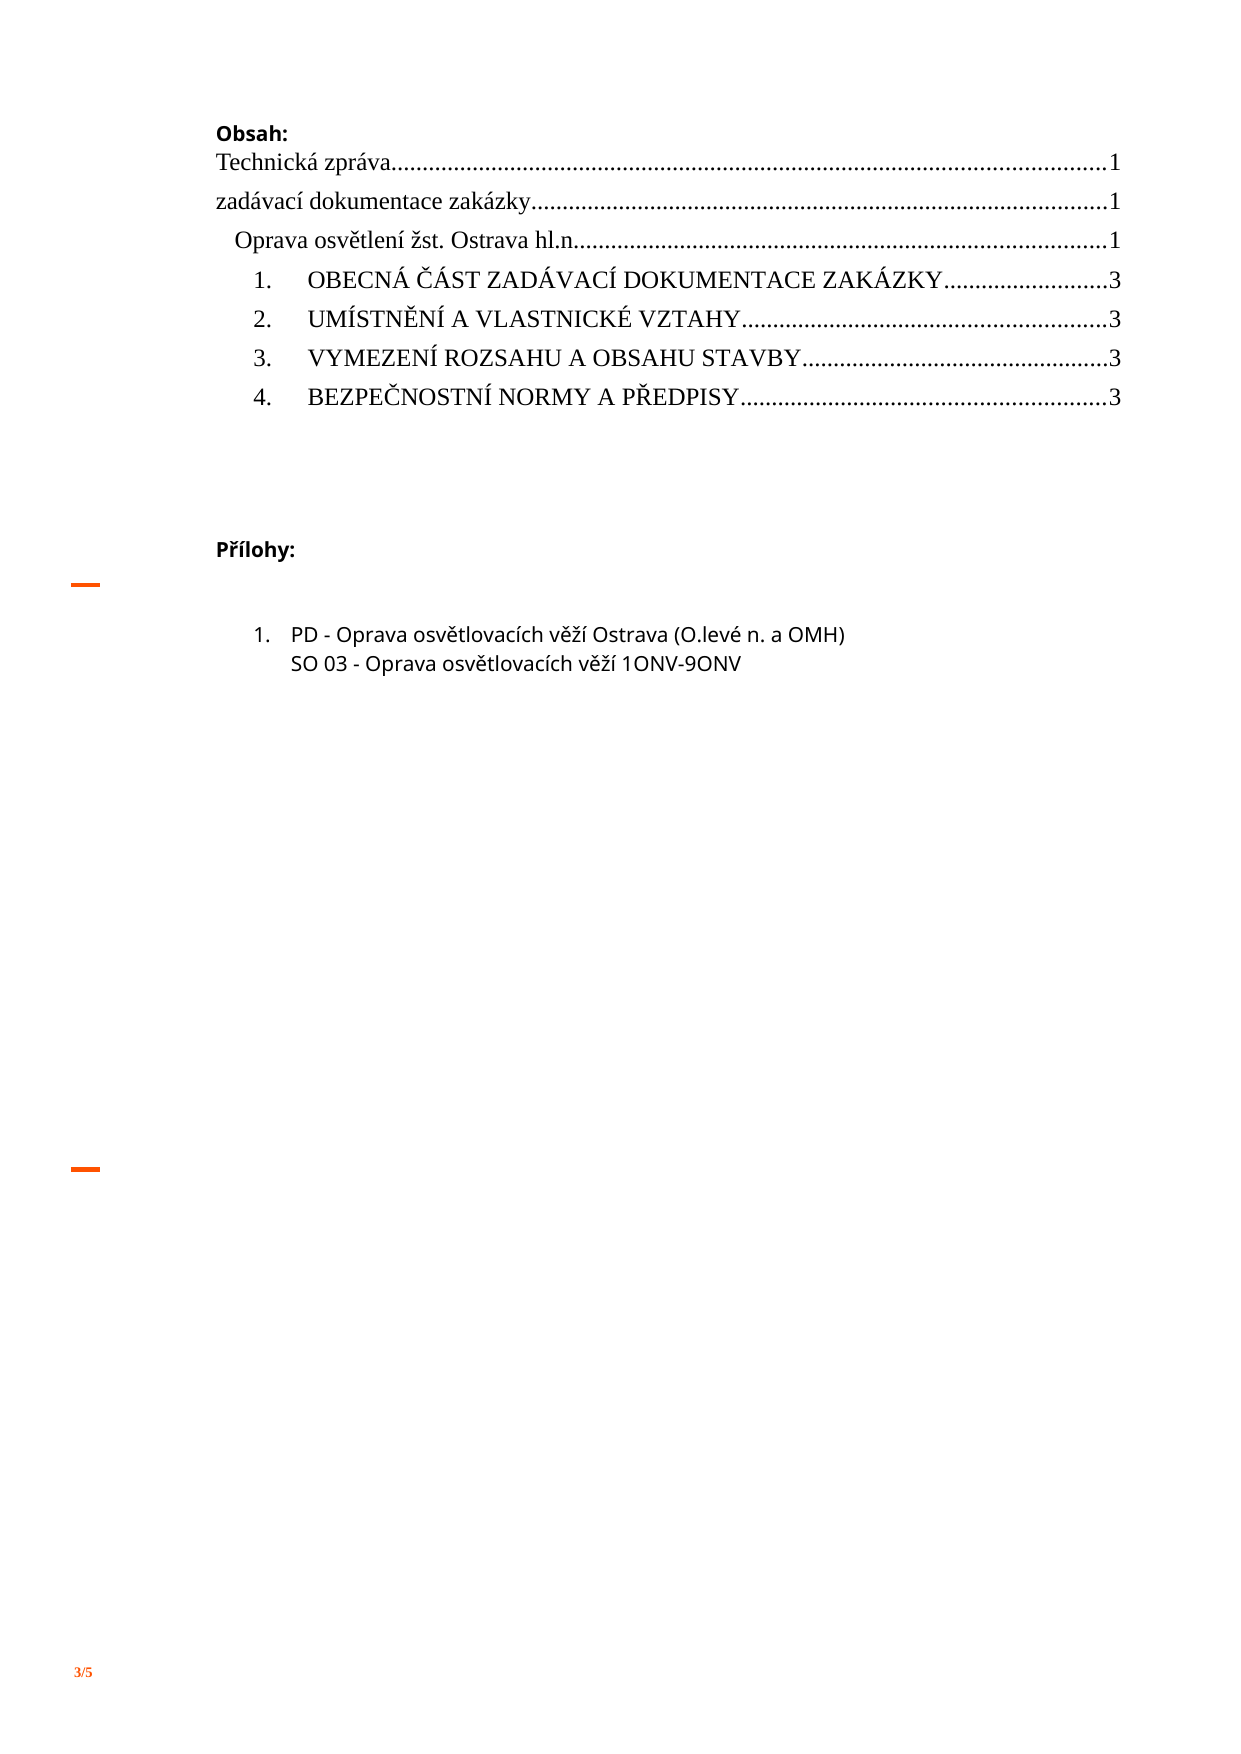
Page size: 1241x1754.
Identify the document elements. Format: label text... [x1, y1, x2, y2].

text Přílohy: [216, 535, 1122, 564]
text Oprava osvětlení žst. Ostrava hl.n. 1 [234, 226, 1122, 254]
text 1. OBECNÁ ČÁST ZADÁVACÍ DOKUMENTACE zakázky 3 [253, 265, 1122, 293]
text Technická zpráva 1 [216, 147, 1122, 176]
text SO 03 - Oprava osvětlovacích věží 1ONV-9ONV [291, 649, 1122, 677]
list PD - Oprava osvětlovacích věží Ostrava (O.levé n. a OMH) [253, 621, 1122, 649]
text 3. Vymezení rozsahu a obsahu stavby 3 [253, 343, 1122, 372]
text 2. Umístnění a vlastnické vztahy 3 [253, 304, 1122, 333]
text 4. Bezpečnostní normy a předpisy 3 [253, 382, 1122, 411]
text zadávací dokumentace zakázky 1 [216, 186, 1122, 215]
text Obsah: [216, 119, 1122, 147]
